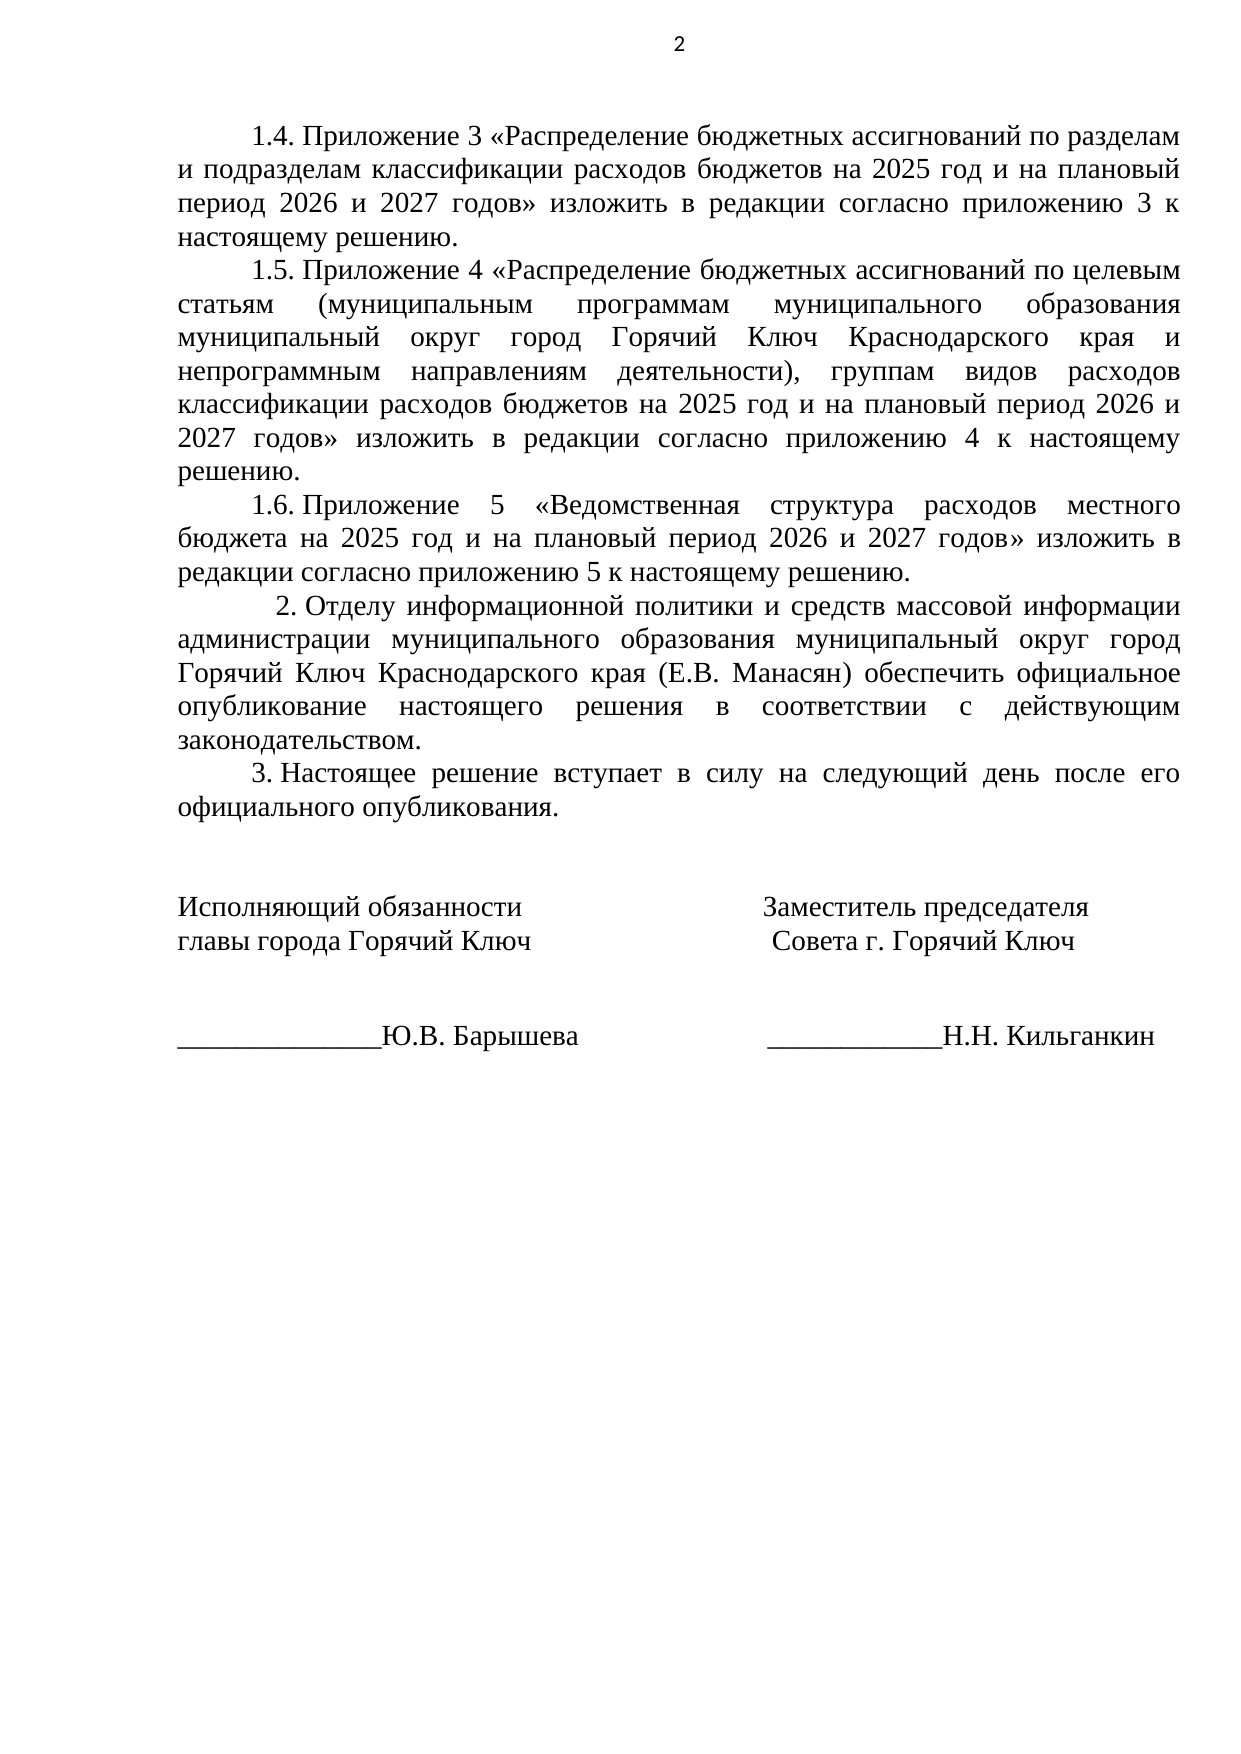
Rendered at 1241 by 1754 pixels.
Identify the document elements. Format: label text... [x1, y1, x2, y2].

list 3. Настоящее решение вступает в силу на следующий день после его официального опубликования. [177, 755, 1181, 822]
subtitle 2. Отделу информационной политики и средств массовой информации администрации муниципального образования муниципальный округ город Горячий Ключ Краснодарского края (Е.В. Манасян) обеспечить официальное опубликование настоящего решения в соответствии с действующим законодательством. [177, 588, 1181, 755]
text главы города Горячий Ключ Совета г. Горячий Ключ [177, 923, 1181, 957]
list 1.6. Приложение 5 «Ведомственная структура расходов местного бюджета на 2025 год и на плановый период 2026 и 2027 годов» изложить в редакции согласно приложению 5 к настоящему решению. [177, 487, 1181, 588]
text Исполняющий обязанности Заместитель председателя [177, 889, 1181, 923]
text 1.4. Приложение 3 «Распределение бюджетных ассигнований по разделам и подразделам классификации расходов бюджетов на 2025 год и на плановый период 2026 и 2027 годов» изложить в редакции согласно приложению 3 к настоящему решению. [177, 118, 1181, 252]
text ______________Ю.В. Барышева ____________Н.Н. Кильганкин [177, 1018, 1171, 1052]
list 1.5. Приложение 4 «Распределение бюджетных ассигнований по целевым статьям (муниципальным программам муниципального образования муниципальный округ город Горячий Ключ Краснодарского края и непрограммным направлениям деятельности), группам видов расходов классификации расходов бюджетов на 2025 год и на плановый период 2026 и 2027 годов» изложить в редакции согласно приложению 4 к настоящему решению. [177, 252, 1181, 487]
